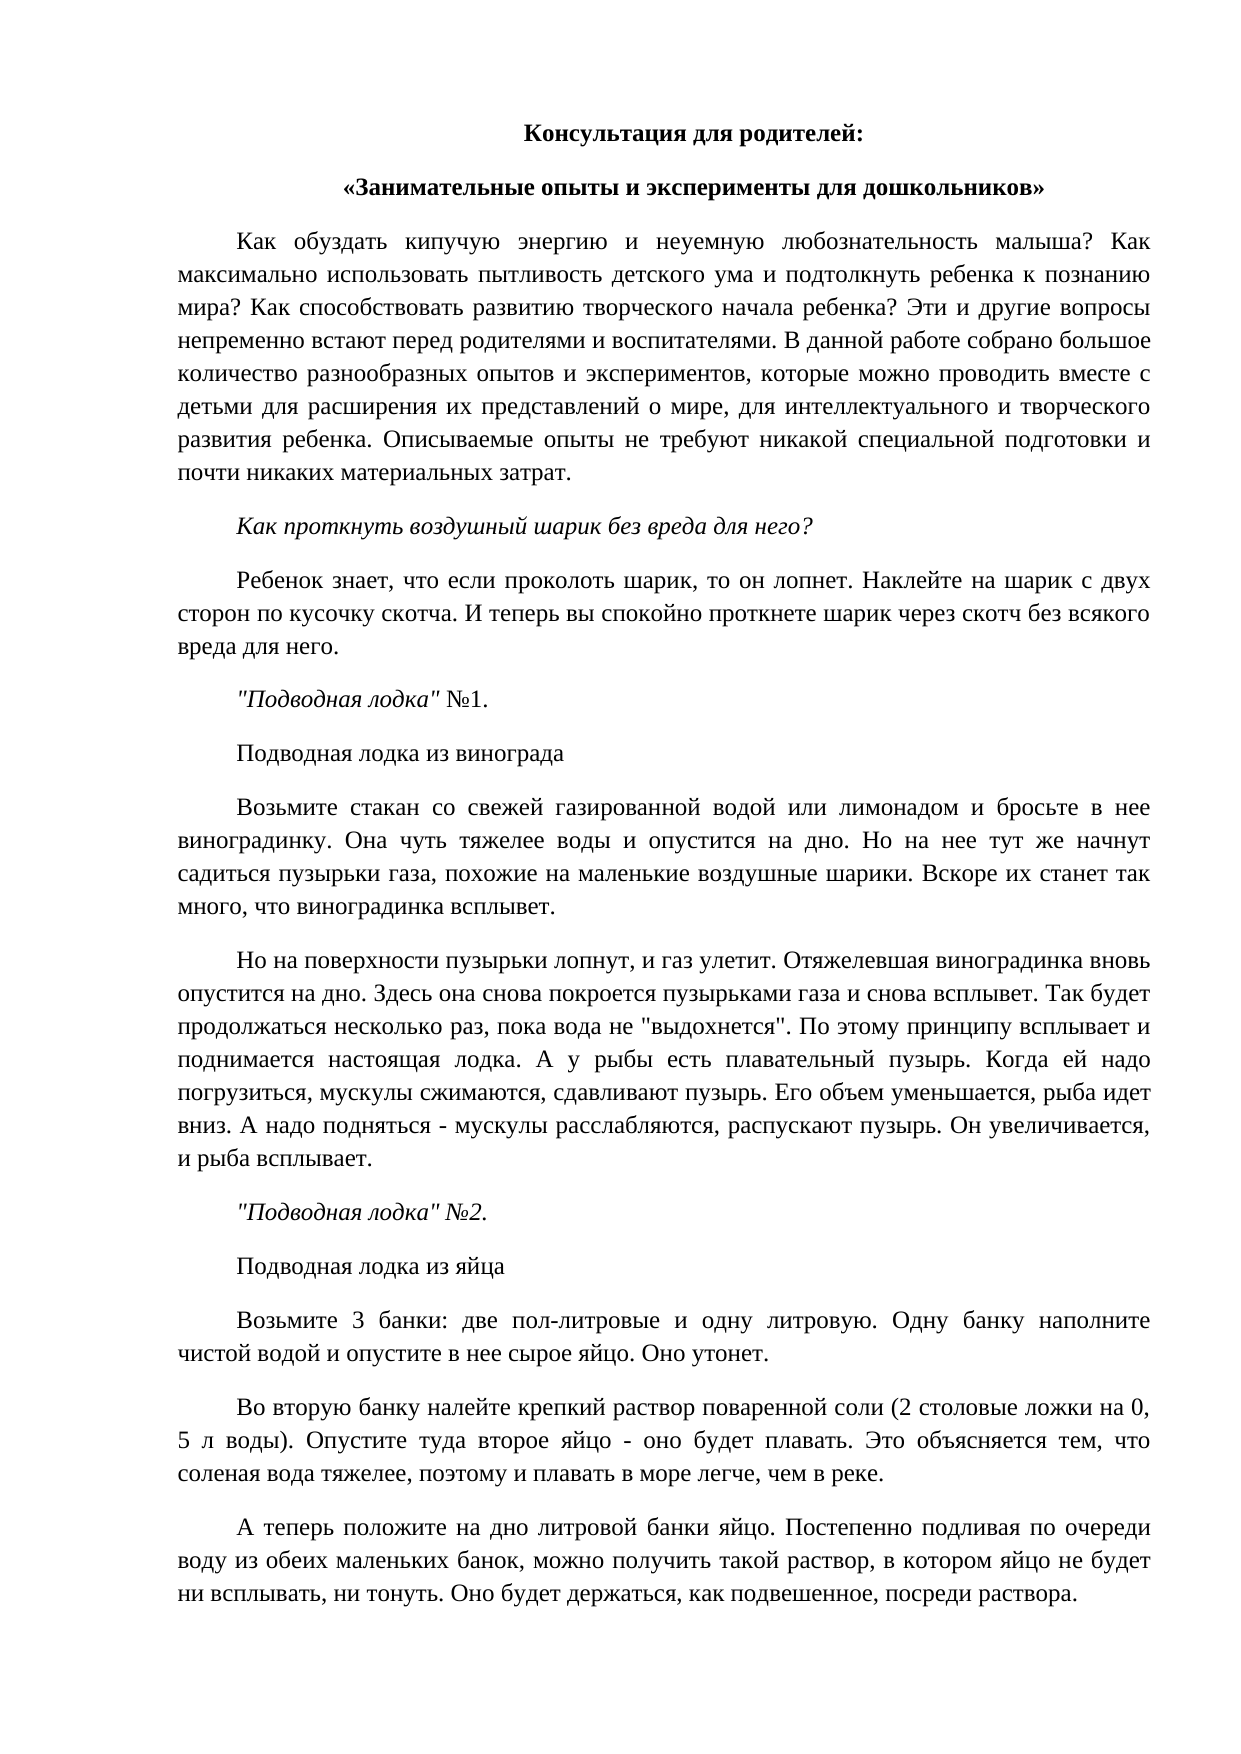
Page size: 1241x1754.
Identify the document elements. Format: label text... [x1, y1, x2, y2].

text Подводная лодка из винограда [177, 738, 1152, 767]
text Как обуздать кипучую энергию и неуемную любознательность малыша? Как максимально использовать пытливость детского ума и подтолкнуть ребенка к познанию мира? Как способствовать развитию творческого начала ребенка? Эти и другие вопросы непременно встают перед родителями и воспитателями. В данной работе собрано большое количество разнообразных опытов и экспериментов, которые можно проводить вместе с детьми для расширения их представлений о мире, для интеллектуального и творческого развития ребенка. Описываемые опыты не требуют никакой специальной подготовки и почти никаких материальных затрат. [177, 226, 1152, 486]
text Но на поверхности пузырьки лопнут, и газ улетит. Отяжелевшая виноградинка вновь опустится на дно. Здесь она снова покроется пузырьками газа и снова всплывет. Так будет продолжаться несколько раз, пока вода не "выдохнется". По этому принципу всплывает и поднимается настоящая лодка. А у рыбы есть плавательный пузырь. Когда ей надо погрузиться, мускулы сжимаются, сдавливают пузырь. Его объем уменьшается, рыба идет вниз. А надо подняться - мускулы расслабляются, распускают пузырь. Он увеличивается, и рыба всплывает. [177, 945, 1152, 1172]
text Как проткнуть воздушный шарик без вреда для него? [177, 511, 1152, 539]
text "Подводная лодка" №2. [177, 1197, 1152, 1226]
text Во вторую банку налейте крепкий раствор поваренной соли (2 столовые ложки на 0, 5 л воды). Опустите туда второе яйцо - оно будет плавать. Это объясняется тем, что соленая вода тяжелее, поэтому и плавать в море легче, чем в реке. [177, 1392, 1152, 1487]
text Подводная лодка из яйца [177, 1251, 1152, 1280]
text Ребенок знает, что если проколоть шарик, то он лопнет. Наклейте на шарик с двух сторон по кусочку скотча. И теперь вы спокойно проткнете шарик через скотч без всякого вреда для него. [177, 565, 1152, 659]
text Консультация для родителей: [177, 118, 1152, 147]
text Возьмите стакан со свежей газированной водой или лимонадом и бросьте в нее виноградинку. Она чуть тяжелее воды и опустится на дно. Но на нее тут же начнут садиться пузырьки газа, похожие на маленькие воздушные шарики. Вскоре их станет так много, что виноградинка всплывет. [177, 792, 1152, 920]
text «Занимательные опыты и эксперименты для дошкольников» [177, 172, 1152, 201]
text "Подводная лодка" №1. [177, 684, 1152, 713]
text А теперь положите на дно литровой банки яйцо. Постепенно подливая по очереди воду из обеих маленьких банок, можно получить такой раствор, в котором яйцо не будет ни всплывать, ни тонуть. Оно будет держаться, как подвешенное, посреди раствора. [177, 1512, 1152, 1606]
text Возьмите 3 банки: две пол-литровые и одну литровую. Одну банку наполните чистой водой и опустите в нее сырое яйцо. Оно утонет. [177, 1305, 1152, 1367]
